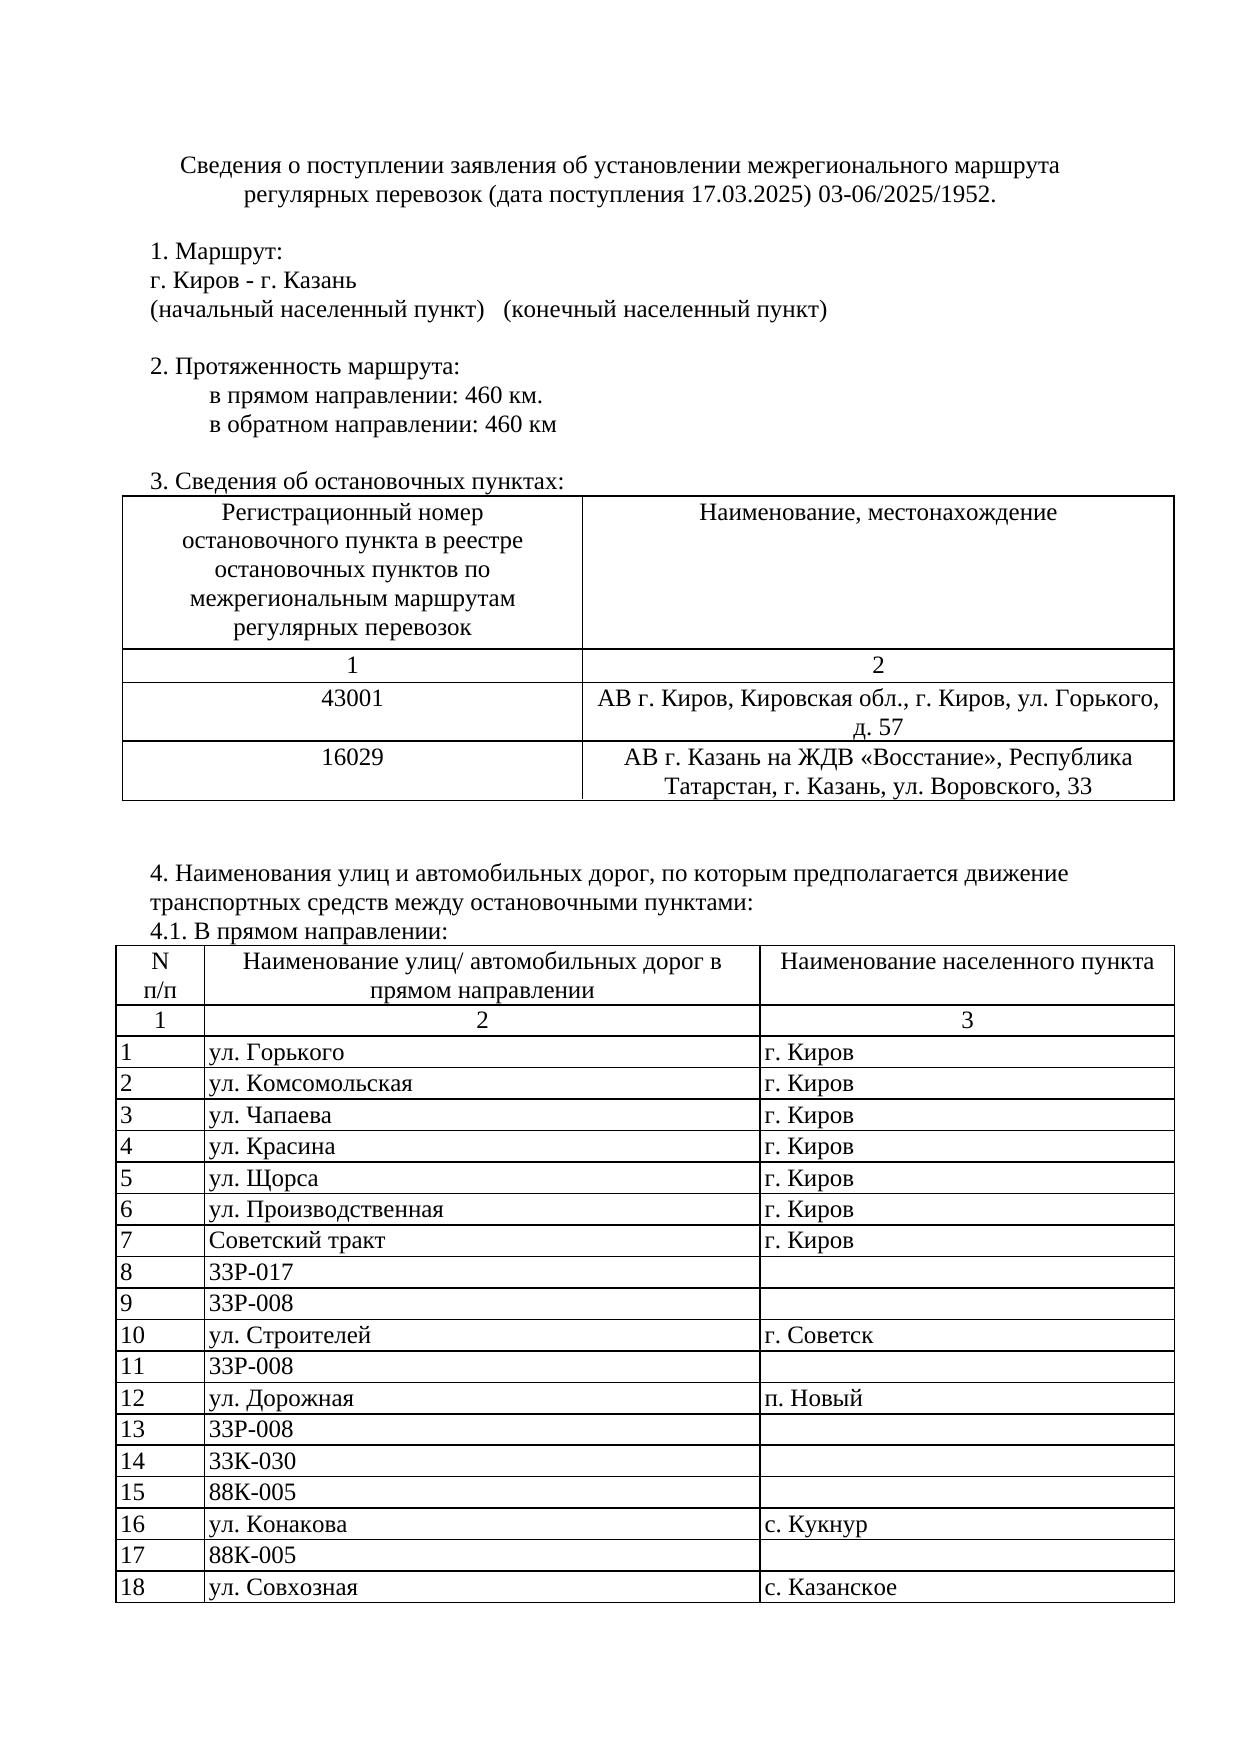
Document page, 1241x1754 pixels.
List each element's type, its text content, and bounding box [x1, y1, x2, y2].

text г. Киров - г. Казань [150, 265, 1090, 294]
table_cell г. Киров [761, 1037, 1174, 1067]
table_cell 1 [117, 1037, 204, 1067]
table_cell 15 [117, 1477, 204, 1507]
table_cell [761, 1446, 1174, 1476]
table_header Наименование населенного пункта [761, 946, 1174, 1004]
table_cell г. Киров [761, 1163, 1174, 1193]
table_cell АВ г. Казань на ЖДВ «Восстание», Республика Татарстан, г. Казань, ул. Воровского, 33 [583, 742, 1173, 799]
table_cell 33Р-017 [205, 1257, 759, 1287]
table_cell [761, 1257, 1174, 1287]
table_cell 7 [117, 1226, 204, 1256]
table_cell 43001 [123, 683, 582, 740]
text в прямом направлении: 460 км. [150, 380, 1090, 409]
table_cell АВ г. Киров, Кировская обл., г. Киров, ул. Горького, д. 57 [583, 683, 1173, 740]
table_cell Советский тракт [205, 1226, 759, 1256]
table_cell 33Р-008 [205, 1352, 759, 1381]
table_cell 9 [117, 1289, 204, 1318]
table_cell 5 [117, 1163, 204, 1193]
table_cell 16 [117, 1509, 204, 1539]
table_cell 33Р-008 [205, 1289, 759, 1318]
table_cell 16029 [123, 742, 582, 799]
table_cell 2 [205, 1006, 759, 1035]
table_cell 1 [123, 650, 582, 681]
table_cell 88К-005 [205, 1540, 759, 1570]
table_cell ул. Производственная [205, 1194, 759, 1224]
table_cell с. Кукнур [761, 1509, 1174, 1539]
table_header Наименование, местонахождение [583, 497, 1173, 648]
table_cell ул. Красина [205, 1131, 759, 1161]
table_cell ул. Строителей [205, 1320, 759, 1350]
table_cell ул. Щорса [205, 1163, 759, 1193]
table_cell г. Советск [761, 1320, 1174, 1350]
table_cell с. Казанское [761, 1572, 1174, 1602]
table_cell 2 [117, 1068, 204, 1098]
table_cell 2 [583, 650, 1173, 681]
table_header Наименование улиц/ автомобильных дорог в прямом направлении [205, 946, 759, 1004]
table_cell ул. Чапаева [205, 1100, 759, 1130]
text 2. Протяженность маршрута: [150, 351, 1090, 380]
table_cell 8 [117, 1257, 204, 1287]
table_cell г. Киров [761, 1131, 1174, 1161]
table_cell 11 [117, 1352, 204, 1381]
table_cell [761, 1352, 1174, 1381]
table_cell 4 [117, 1131, 204, 1161]
table_cell 6 [117, 1194, 204, 1224]
text 3. Сведения об остановочных пунктах: [150, 466, 1090, 495]
table_cell 12 [117, 1383, 204, 1413]
table_cell г. Киров [761, 1194, 1174, 1224]
table_cell 17 [117, 1540, 204, 1570]
table_cell 14 [117, 1446, 204, 1476]
table_cell 10 [117, 1320, 204, 1350]
table_cell ул. Горького [205, 1037, 759, 1067]
text в обратном направлении: 460 км [150, 409, 1090, 437]
table_cell 13 [117, 1415, 204, 1444]
table_cell 33К-030 [205, 1446, 759, 1476]
table_cell г. Киров [761, 1226, 1174, 1256]
table_cell ул. Дорожная [205, 1383, 759, 1413]
text 4.1. В прямом направлении: [150, 916, 1090, 945]
table_cell 18 [117, 1572, 204, 1602]
text Сведения о поступлении заявления об установлении межрегионального маршрута регулярных перевозок (дата поступления 17.03.2025) 03-06/2025/1952. [150, 150, 1090, 207]
table_cell ул. Конакова [205, 1509, 759, 1539]
table_cell [761, 1415, 1174, 1444]
table_cell [761, 1477, 1174, 1507]
table_cell 3 [761, 1006, 1174, 1035]
text (начальный населенный пункт) (конечный населенный пункт) [150, 294, 1090, 322]
table_cell ул. Совхозная [205, 1572, 759, 1602]
table_cell ул. Комсомольская [205, 1068, 759, 1098]
table_cell 1 [117, 1006, 204, 1035]
table_cell [761, 1540, 1174, 1570]
table_cell г. Киров [761, 1100, 1174, 1130]
text 1. Маршрут: [150, 236, 1090, 265]
table_cell п. Новый [761, 1383, 1174, 1413]
table_header N п/п [117, 946, 204, 1004]
table_cell 3 [117, 1100, 204, 1130]
table_cell г. Киров [761, 1068, 1174, 1098]
text 4. Наименования улиц и автомобильных дорог, по которым предполагается движение транспортных средств между остановочными пунктами: [150, 858, 1090, 916]
table_header Регистрационный номер остановочного пункта в реестре остановочных пунктов по межрегиональным маршрутам регулярных перевозок [123, 497, 582, 648]
table_cell 33Р-008 [205, 1415, 759, 1444]
table_cell 88К-005 [205, 1477, 759, 1507]
table_cell [761, 1289, 1174, 1318]
